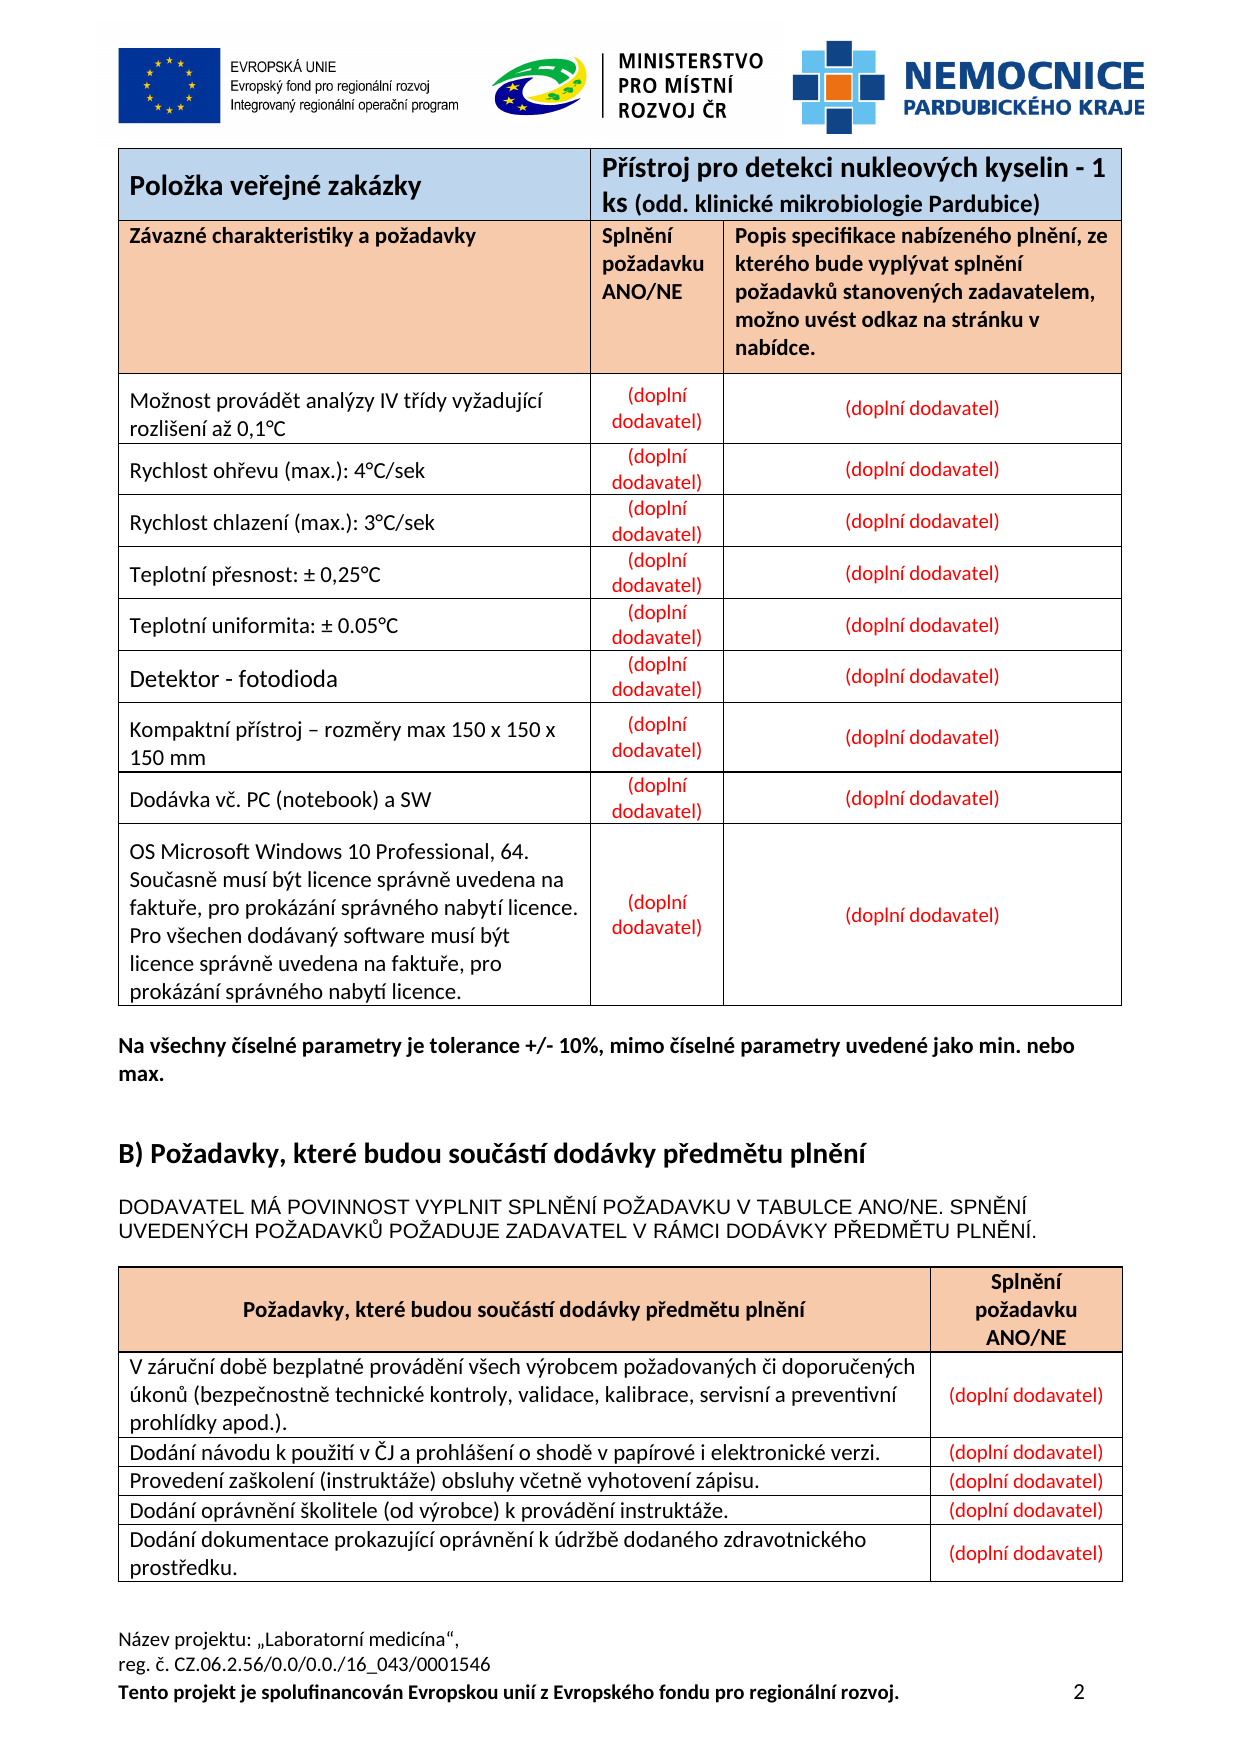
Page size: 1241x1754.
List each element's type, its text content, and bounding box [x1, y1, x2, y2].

subtitle B) Požadavky, které budou součástí dodávky předmětu plnění [118, 1135, 1122, 1171]
table_cell (doplní dodavatel) [724, 374, 1121, 442]
table_cell Dodání oprávnění školitele (od výrobce) k provádění instruktáže. [119, 1496, 930, 1524]
table_cell Kompaktní přístroj – rozměry max 150 x 150 x 150 mm [119, 703, 590, 771]
table_cell Teplotní přesnost: ± 0,25°C [119, 547, 590, 598]
table_cell V záruční době bezplatné provádění všech výrobcem požadovaných či doporučených úkonů (bezpečnostně technické kontroly, validace, kalibrace, servisní a preventivní prohlídky apod.). [119, 1353, 930, 1437]
table_cell Rychlost chlazení (max.): 3°C/sek [119, 495, 590, 546]
table_cell (doplní dodavatel) [591, 599, 723, 650]
table_cell Dodání dokumentace prokazující oprávnění k údržbě dodaného zdravotnického prostředku. [119, 1525, 930, 1581]
table_cell Provedení zaškolení (instruktáže) obsluhy včetně vyhotovení zápisu. [119, 1467, 930, 1495]
table_cell Dodání návodu k použití v ČJ a prohlášení o shodě v papírové i elektronické verzi. [119, 1438, 930, 1466]
picture [791, 39, 1145, 135]
table_cell Rychlost ohřevu (max.): 4°C/sek [119, 444, 590, 494]
table_cell (doplní dodavatel) [591, 495, 723, 546]
table_header Požadavky, které budou součástí dodávky předmětu plnění [119, 1268, 930, 1351]
table_cell (doplní dodavatel) [724, 824, 1121, 1005]
table_cell Splnění požadavku ANO/NE [591, 221, 723, 373]
table_cell (doplní dodavatel) [591, 374, 723, 442]
table_cell (doplní dodavatel) [724, 599, 1121, 650]
table_cell (doplní dodavatel) [724, 703, 1121, 771]
table_cell (doplní dodavatel) [931, 1353, 1122, 1437]
table_cell (doplní dodavatel) [724, 495, 1121, 546]
table_cell (doplní dodavatel) [931, 1467, 1122, 1495]
table_cell (doplní dodavatel) [591, 703, 723, 771]
table_cell (doplní dodavatel) [724, 773, 1121, 823]
table_header Splnění požadavku ANO/NE [931, 1268, 1122, 1351]
table_cell (doplní dodavatel) [724, 651, 1121, 702]
table_cell (doplní dodavatel) [591, 824, 723, 1005]
table_cell Popis specifikace nabízeného plnění, ze kterého bude vyplývat splnění požadavků stanovených zadavatelem, možno uvést odkaz na stránku v nabídce. [724, 221, 1121, 373]
table_cell (doplní dodavatel) [931, 1525, 1122, 1581]
table_cell (doplní dodavatel) [591, 547, 723, 598]
table_cell Dodávka vč. PC (notebook) a SW [119, 773, 590, 823]
table_cell (doplní dodavatel) [931, 1496, 1122, 1524]
table_cell Detektor - fotodioda [119, 651, 590, 702]
table_cell (doplní dodavatel) [591, 651, 723, 702]
text DODAVATEL MÁ POVINNOST VYPLNIT SPLNĚNÍ POŽADAVKU V TABULCE ANO/NE. SPNĚNÍ UVEDENÝCH POŽADAVKŮ POŽADUJE ZADAVATEL V RÁMCI DODÁVKY PŘEDMĚTU PLNĚNÍ. [118, 1194, 1122, 1242]
table_cell (doplní dodavatel) [724, 444, 1121, 494]
table_cell Teplotní uniformita: ± 0.05°C [119, 599, 590, 650]
table_cell Závazné charakteristiky a požadavky [119, 221, 590, 373]
table_cell (doplní dodavatel) [591, 773, 723, 823]
table_header Položka veřejné zakázky [119, 149, 590, 220]
table_header Přístroj pro detekci nukleových kyselin - 1 ks (odd. klinické mikrobiologie Pardubice) [591, 149, 1121, 220]
table_cell OS Microsoft Windows 10 Professional, 64. Současně musí být licence správně uvedena na faktuře, pro prokázání správného nabytí licence. Pro všechen dodávaný software musí být licence správně uvedena na faktuře, pro prokázání správného nabytí licence. [119, 824, 590, 1005]
picture [96, 22, 785, 148]
table_cell (doplní dodavatel) [591, 444, 723, 494]
table_cell (doplní dodavatel) [931, 1438, 1122, 1466]
subtitle Na všechny číselné parametry je tolerance +/- 10%, mimo číselné parametry uvedené jako min. nebo max. [118, 1031, 1122, 1087]
table_cell (doplní dodavatel) [724, 547, 1121, 598]
table_cell Možnost provádět analýzy IV třídy vyžadující rozlišení až 0,1°C [119, 374, 590, 442]
